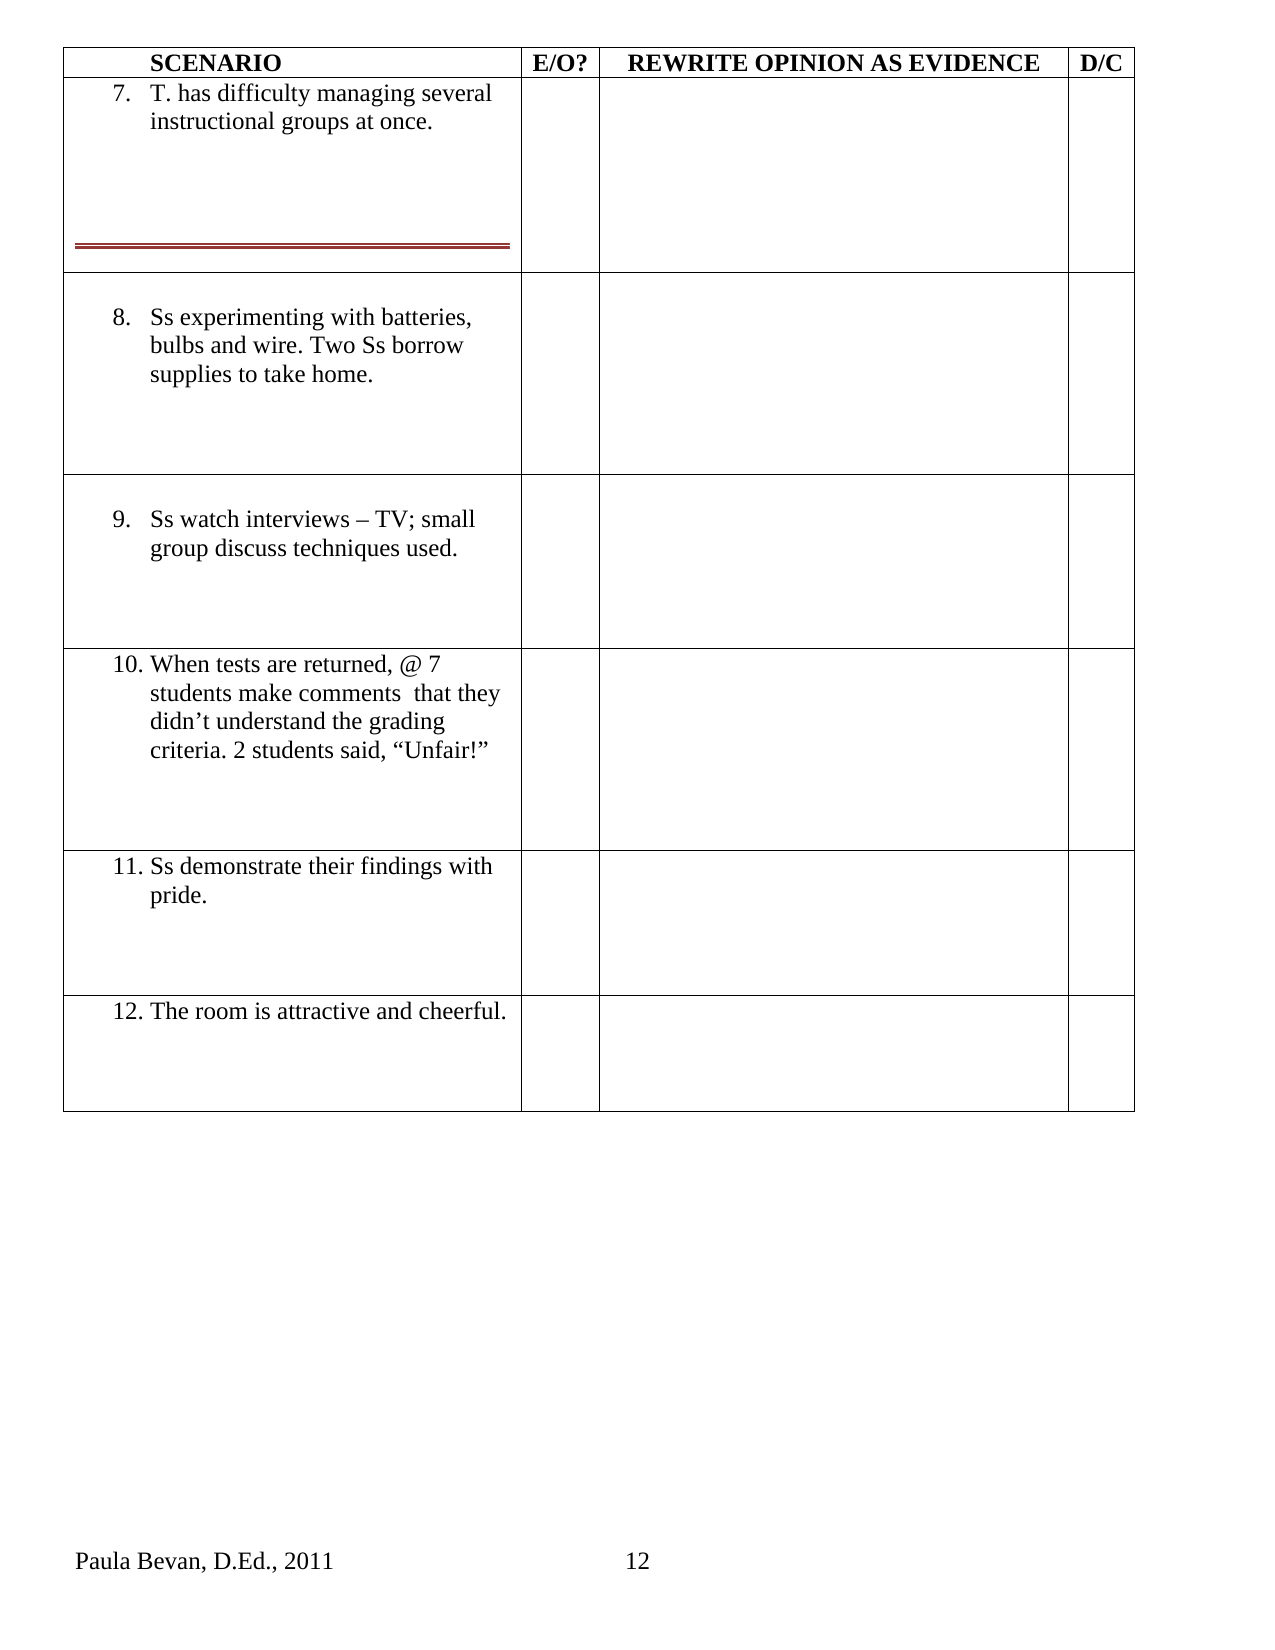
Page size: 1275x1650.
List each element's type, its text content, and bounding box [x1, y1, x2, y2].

table_cell [522, 851, 599, 995]
table_cell [1069, 273, 1134, 474]
table_cell Ss watch interviews – TV; small group discuss techniques used. [64, 475, 521, 648]
table_cell [522, 475, 599, 648]
table_header D/C [1069, 48, 1134, 77]
table_header REWRITE OPINION AS EVIDENCE [600, 48, 1068, 77]
table_cell [1069, 996, 1134, 1111]
table_cell [600, 273, 1068, 474]
table_cell [600, 996, 1068, 1111]
table_cell T. has difficulty managing several instructional groups at once. [64, 78, 521, 272]
table_cell The room is attractive and cheerful. [64, 996, 521, 1111]
table_cell [1069, 78, 1134, 272]
table_cell Ss demonstrate their findings with pride. [64, 851, 521, 995]
table_cell [600, 649, 1068, 850]
table_cell [522, 996, 599, 1111]
table_cell [522, 649, 599, 850]
table_cell [600, 851, 1068, 995]
table_cell [522, 273, 599, 474]
table_cell [1069, 851, 1134, 995]
table_cell Ss experimenting with batteries, bulbs and wire. Two Ss borrow supplies to take home. [64, 273, 521, 474]
table_cell [522, 78, 599, 272]
table_header SCENARIO [64, 48, 521, 77]
table_cell [600, 78, 1068, 272]
table_cell When tests are returned, @ 7 students make comments that they didn’t understand the grading criteria. 2 students said, “Unfair!” [64, 649, 521, 850]
table_cell [1069, 475, 1134, 648]
table_cell [600, 475, 1068, 648]
table_header E/O? [522, 48, 599, 77]
table_cell [1069, 649, 1134, 850]
